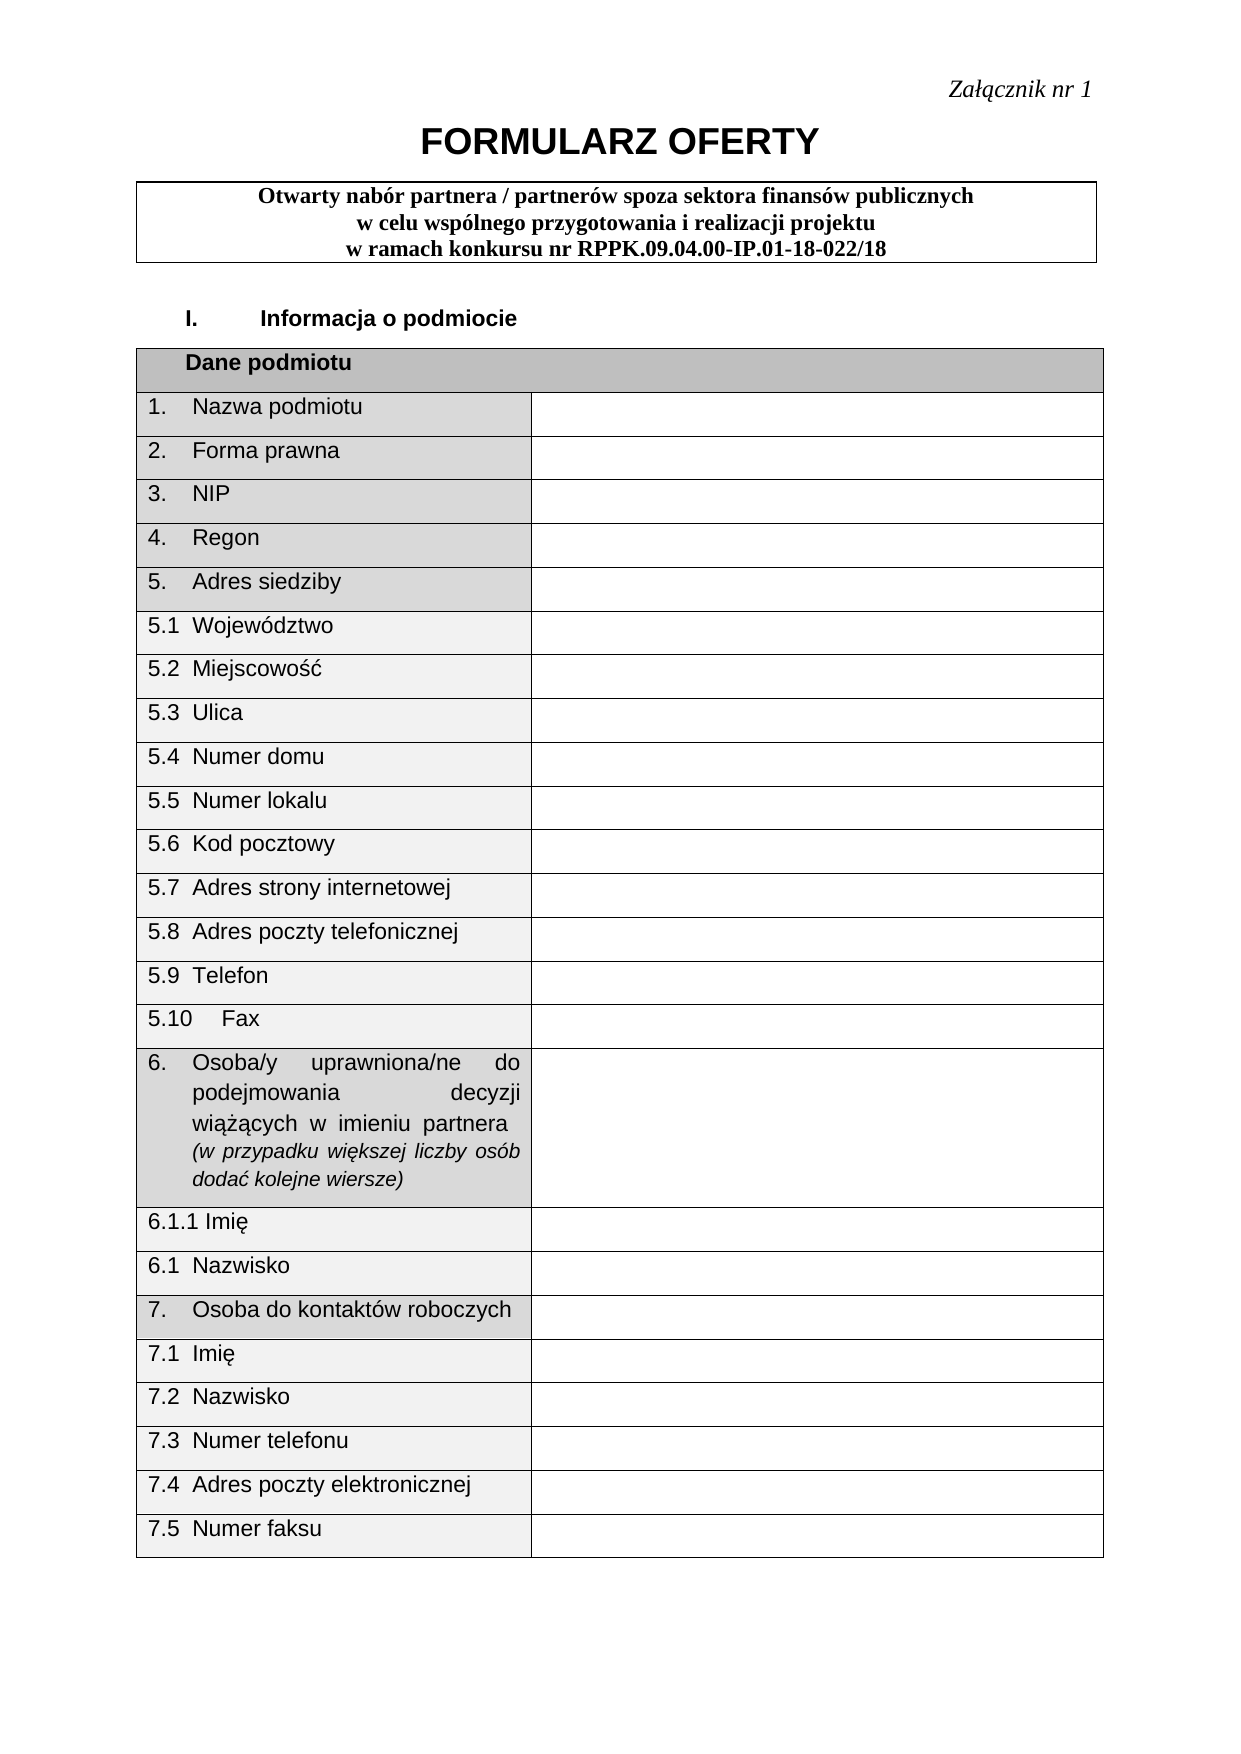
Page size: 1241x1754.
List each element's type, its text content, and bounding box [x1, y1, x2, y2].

table_cell [532, 699, 1103, 742]
table_header Otwarty nabór partnera / partnerów spoza sektora finansów publicznych w celu wspólnego przygotowania i realizacji projektu w ramach konkursu nr RPPK.09.04.00-IP.01-18-022/18 [137, 183, 1096, 262]
table_cell Imię [137, 1340, 531, 1382]
table_cell Telefon [137, 962, 531, 1004]
table_cell Adres strony internetowej [137, 874, 531, 917]
table_cell [532, 437, 1103, 479]
table_cell Fax [137, 1005, 531, 1048]
table_cell Ulica [137, 699, 531, 742]
table_cell Numer domu [137, 743, 531, 786]
table_cell [532, 743, 1103, 786]
list Informacja o podmiocie [185, 305, 1093, 332]
table_cell [532, 830, 1103, 873]
table_cell 6.1.1 Imię [137, 1208, 531, 1251]
table_cell [532, 524, 1103, 567]
table_cell [532, 1208, 1103, 1251]
text Załącznik nr 1 [148, 74, 1093, 103]
table_cell [532, 1471, 1103, 1513]
table_cell Nazwa podmiotu [137, 393, 531, 436]
table_cell [532, 1427, 1103, 1470]
table_cell Nazwisko [137, 1252, 531, 1295]
table_cell Regon [137, 524, 531, 567]
table_cell [532, 568, 1103, 611]
table_cell [532, 1340, 1103, 1382]
table_cell [532, 480, 1103, 523]
table_cell Adres siedziby [137, 568, 531, 611]
table_cell [532, 962, 1103, 1004]
table_header Dane podmiotu [137, 349, 1103, 392]
table_cell [532, 787, 1103, 829]
table_cell Adres poczty elektronicznej [137, 1471, 531, 1513]
table_cell Kod pocztowy [137, 830, 531, 873]
table_cell Adres poczty telefonicznej [137, 918, 531, 961]
table_cell [532, 1049, 1103, 1207]
table_cell NIP [137, 480, 531, 523]
table_cell Numer faksu [137, 1515, 531, 1557]
text FORMULARZ OFERTY [148, 119, 1093, 162]
table_cell [532, 1252, 1103, 1295]
table_cell [532, 655, 1103, 698]
table_cell Osoba do kontaktów roboczych [137, 1296, 531, 1338]
table_cell [532, 874, 1103, 917]
table_cell [532, 1383, 1103, 1426]
table_cell Forma prawna [137, 437, 531, 479]
table_cell Nazwisko [137, 1383, 531, 1426]
table_cell [532, 1515, 1103, 1557]
table_cell Numer telefonu [137, 1427, 531, 1470]
table_cell [532, 612, 1103, 654]
table_cell [532, 1005, 1103, 1048]
table_cell Miejscowość [137, 655, 531, 698]
table_cell Osoba/y uprawniona/ne do podejmowania decyzji wiążących w imieniu partnera (w przypadku większej liczby osób dodać kolejne wiersze) [137, 1049, 531, 1207]
table_cell Numer lokalu [137, 787, 531, 829]
table_cell [532, 393, 1103, 436]
table_cell [532, 1296, 1103, 1338]
table_cell Województwo [137, 612, 531, 654]
table_cell [532, 918, 1103, 961]
